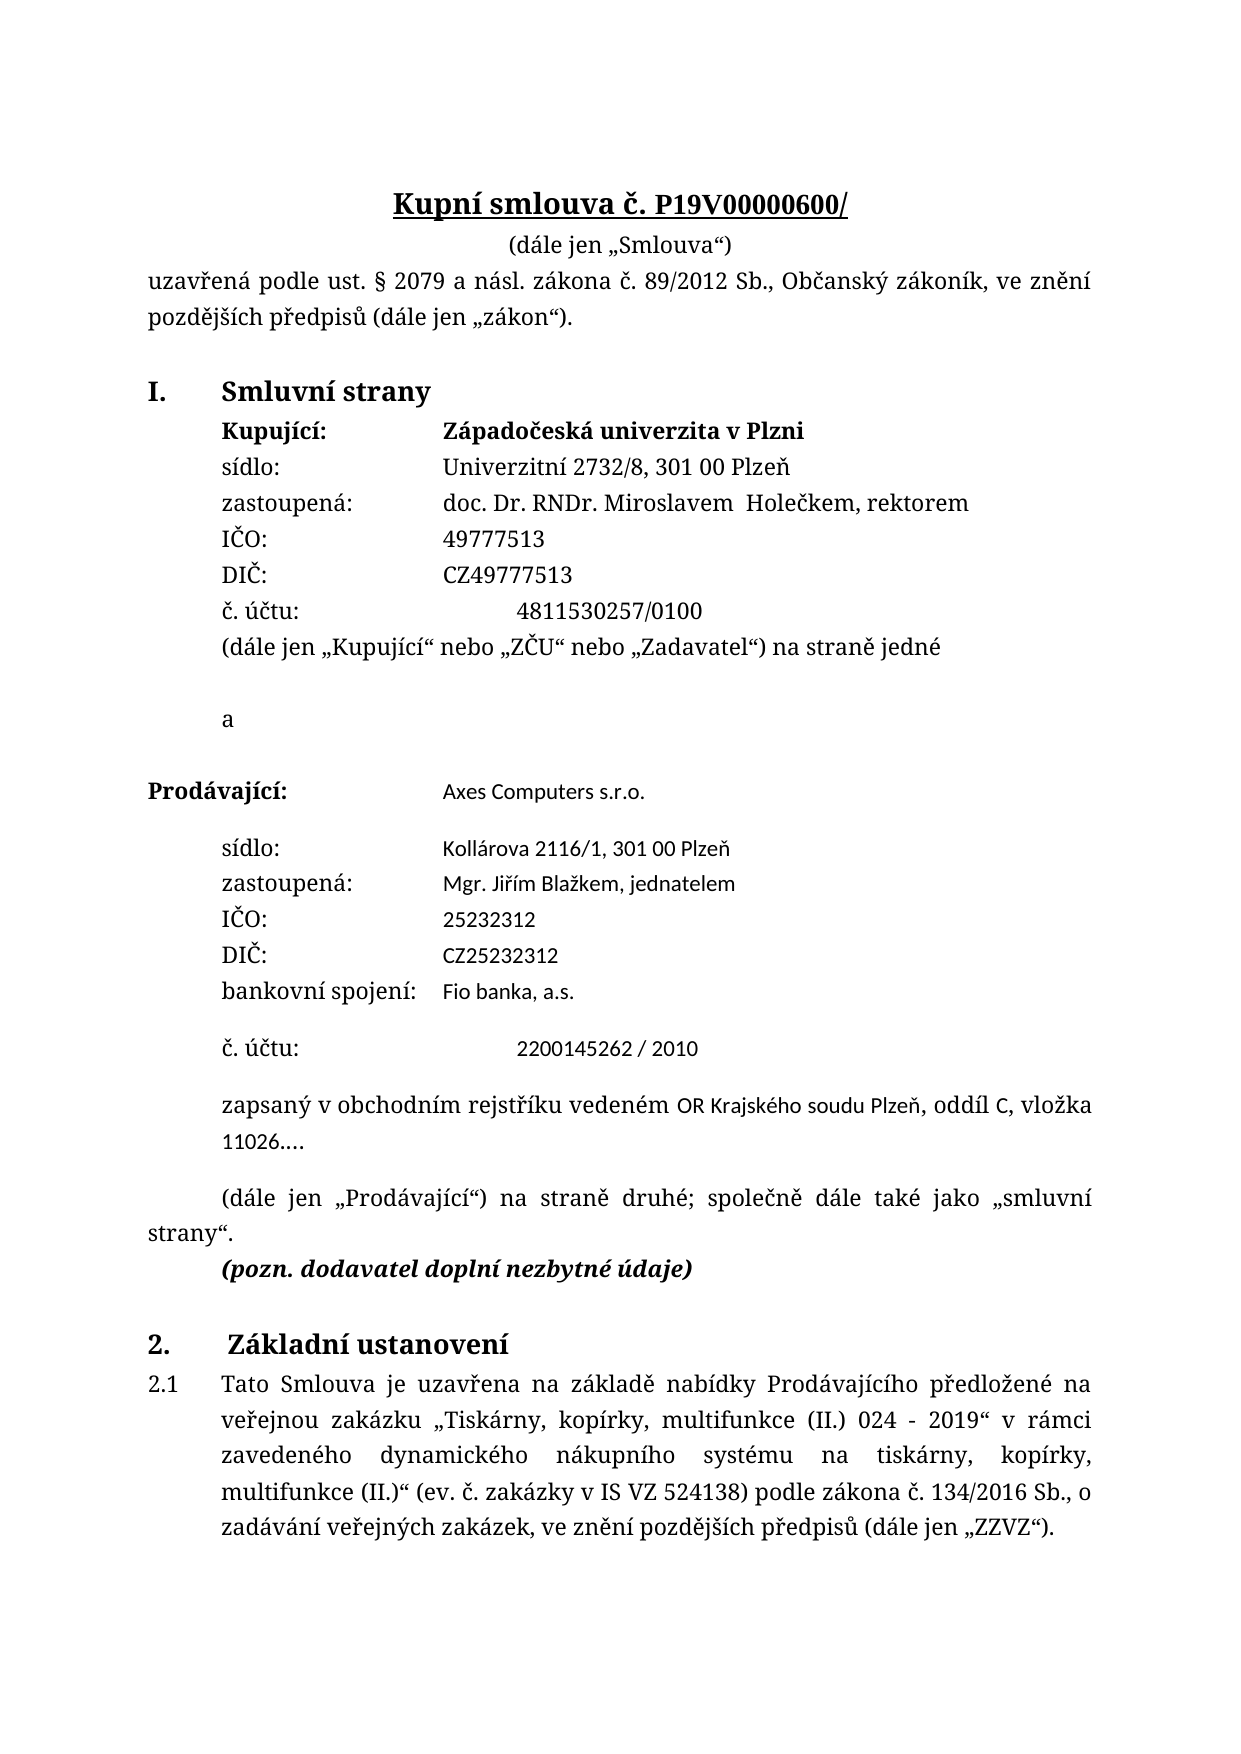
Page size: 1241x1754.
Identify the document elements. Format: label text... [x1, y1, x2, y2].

text IČO: 49777513 [221, 523, 1093, 554]
text (dále jen „Kupující“ nebo „ZČU“ nebo „Zadavatel“) na straně jedné [221, 631, 1093, 662]
text DIČ: CZ49777513 [221, 559, 1093, 590]
text č. účtu: 2200145262 / 2010 [221, 1032, 1093, 1063]
text sídlo: Kollárova 2116/1, 301 00 Plzeň [221, 831, 1093, 863]
text zapsaný v obchodním rejstříku vedeném OR Krajského soudu Plzeň, oddíl C, vložka 11026.… [221, 1089, 1093, 1156]
text (pozn. dodavatel doplní nezbytné údaje) [148, 1253, 1093, 1284]
text zastoupená: Mgr. Jiřím Blažkem, jednatelem [221, 867, 1093, 899]
text uzavřená podle ust. § 2079 a násl. zákona č. 89/2012 Sb., Občanský zákoník, ve znění pozdějších předpisů (dále jen „zákon“). [148, 265, 1093, 332]
text Kupující: Západočeská univerzita v Plzni [221, 415, 1093, 447]
text Prodávající: Axes Computers s.r.o. [148, 775, 1093, 806]
text 2.1 Tato Smlouva je uzavřena na základě nabídky Prodávajícího předložené na veřejnou zakázku „Tiskárny, kopírky, multifunkce (II.) 024 - 2019“ v rámci zavedeného dynamického nákupního systému na tiskárny, kopírky, multifunkce (II.)“ (ev. č. zakázky v IS VZ 524138) podle zákona č. 134/2016 Sb., o zadávání veřejných zakázek, ve znění pozdějších předpisů (dále jen „ZZVZ“). [148, 1368, 1093, 1543]
text (dále jen „Prodávající“) na straně druhé; společně dále také jako „smluvní strany“. [148, 1181, 1093, 1249]
text (dále jen „Smlouva“) [148, 229, 1093, 260]
text zastoupená: doc. Dr. RNDr. Miroslavem Holečkem, rektorem [221, 487, 1093, 518]
text č. účtu: 4811530257/0100 [221, 595, 1093, 626]
text I. Smluvní strany [148, 373, 1093, 410]
text Kupní smlouva č. P19V00000600/ [148, 183, 1093, 223]
text a [221, 703, 1093, 734]
text sídlo: Univerzitní 2732/8, 301 00 Plzeň [221, 451, 1093, 482]
text bankovní spojení: Fio banka, a.s. [148, 975, 1093, 1006]
text DIČ: CZ25232312 [221, 939, 1093, 971]
text 2. Základní ustanovení [148, 1325, 1093, 1362]
text IČO: 25232312 [221, 903, 1093, 934]
